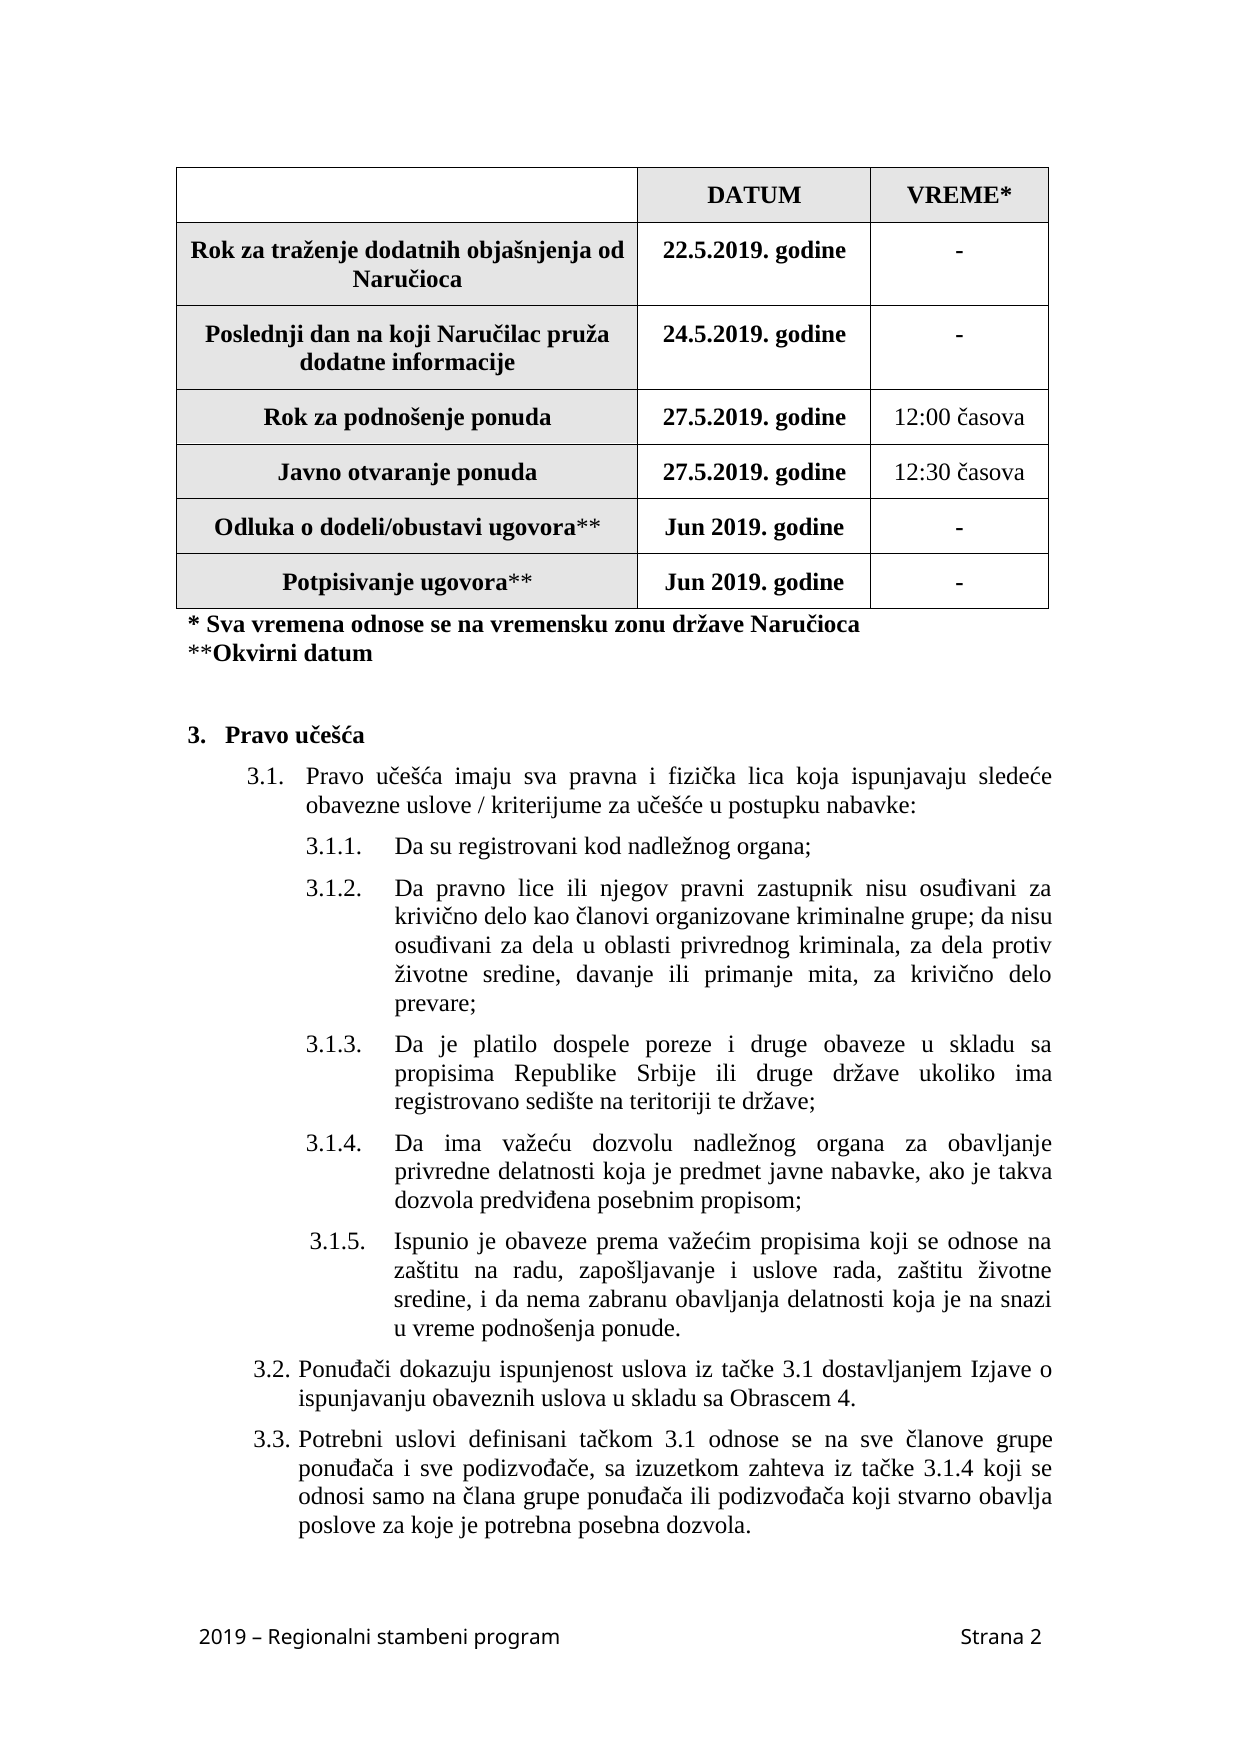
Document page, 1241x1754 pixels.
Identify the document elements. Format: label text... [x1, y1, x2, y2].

table_cell Jun 2019. godine [638, 499, 870, 553]
list Da su registrovani kod nadležnog organa; [306, 831, 1053, 860]
list Da ima važeću dozvolu nadležnog organa za obavljanje privredne delatnosti koja je predmet javne nabavke, ako je takva dozvola predviđena posebnim propisom; [306, 1128, 1053, 1214]
table_cell - [871, 306, 1048, 389]
table_cell 27.5.2019. godine [638, 445, 870, 498]
list Pravo učešća imaju sva pravna i fizička lica koja ispunjavaju sledeće obavezne uslove / kriterijume za učešće u postupku nabavke: [247, 761, 1053, 819]
table_cell 22.5.2019. godine [638, 223, 870, 305]
table_cell 12:30 časova [871, 445, 1048, 498]
table_cell 27.5.2019. godine [638, 390, 870, 443]
table_cell Javno otvaranje ponuda [177, 445, 637, 498]
text * Sva vremena odnose se na vremensku zonu države Naručioca **Okvirni datum [187, 150, 1053, 666]
table_cell Poslednji dan na koji Naručilac pruža dodatne informacije [177, 306, 637, 389]
table_cell - [871, 554, 1048, 608]
table_cell 12:00 časova [871, 390, 1048, 443]
list Ponuđači dokazuju ispunjenost uslova iz tačke 3.1 dostavljanjem Izjave o ispunjavanju obaveznih uslova u skladu sa Obrascem 4. [253, 1354, 1053, 1411]
table_header DATUM [638, 168, 870, 222]
table_cell Odluka o dodeli/obustavi ugovora** [177, 499, 637, 553]
table_cell - [871, 499, 1048, 553]
table_cell Potpisivanje ugovora** [177, 554, 637, 608]
list Pravo učešća [187, 720, 1053, 749]
table_header [177, 168, 637, 222]
list Potrebni uslovi definisani tačkom 3.1 odnose se na sve članove grupe ponuđača i sve podizvođače, sa izuzetkom zahteva iz tačke 3.1.4 koji se odnosi samo na člana grupe ponuđača ili podizvođača koji stvarno obavlјa poslove za koje je potrebna posebna dozvola. [253, 1424, 1053, 1539]
table_cell 24.5.2019. godine [638, 306, 870, 389]
table_cell Jun 2019. godine [638, 554, 870, 608]
table_header VREME* [871, 168, 1048, 222]
table_cell Rok za traženje dodatnih objašnjenja od Naručioca [177, 223, 637, 305]
table_cell - [871, 223, 1048, 305]
list Ispunio je obaveze prema važećim propisima koji se odnose na zaštitu na radu, zapošljavanje i uslove rada, zaštitu životne sredine, i da nema zabranu obavljanja delatnosti koja je na snazi u vreme podnošenja ponude. [309, 1226, 1053, 1341]
table_cell Rok za podnošenje ponuda [177, 390, 637, 443]
list Da je platilo dospele poreze i druge obaveze u skladu sa propisima Republike Srbije ili druge države ukoliko ima registrovano sedište na teritoriji te države; [306, 1029, 1053, 1115]
list Da pravno lice ili njegov pravni zastupnik nisu osuđivani za krivično delo kao članovi organizovane kriminalne grupe; da nisu osuđivani za dela u oblasti privrednog kriminala, za dela protiv životne sredine, davanje ili primanje mita, za krivično delo prevare; [306, 873, 1053, 1016]
